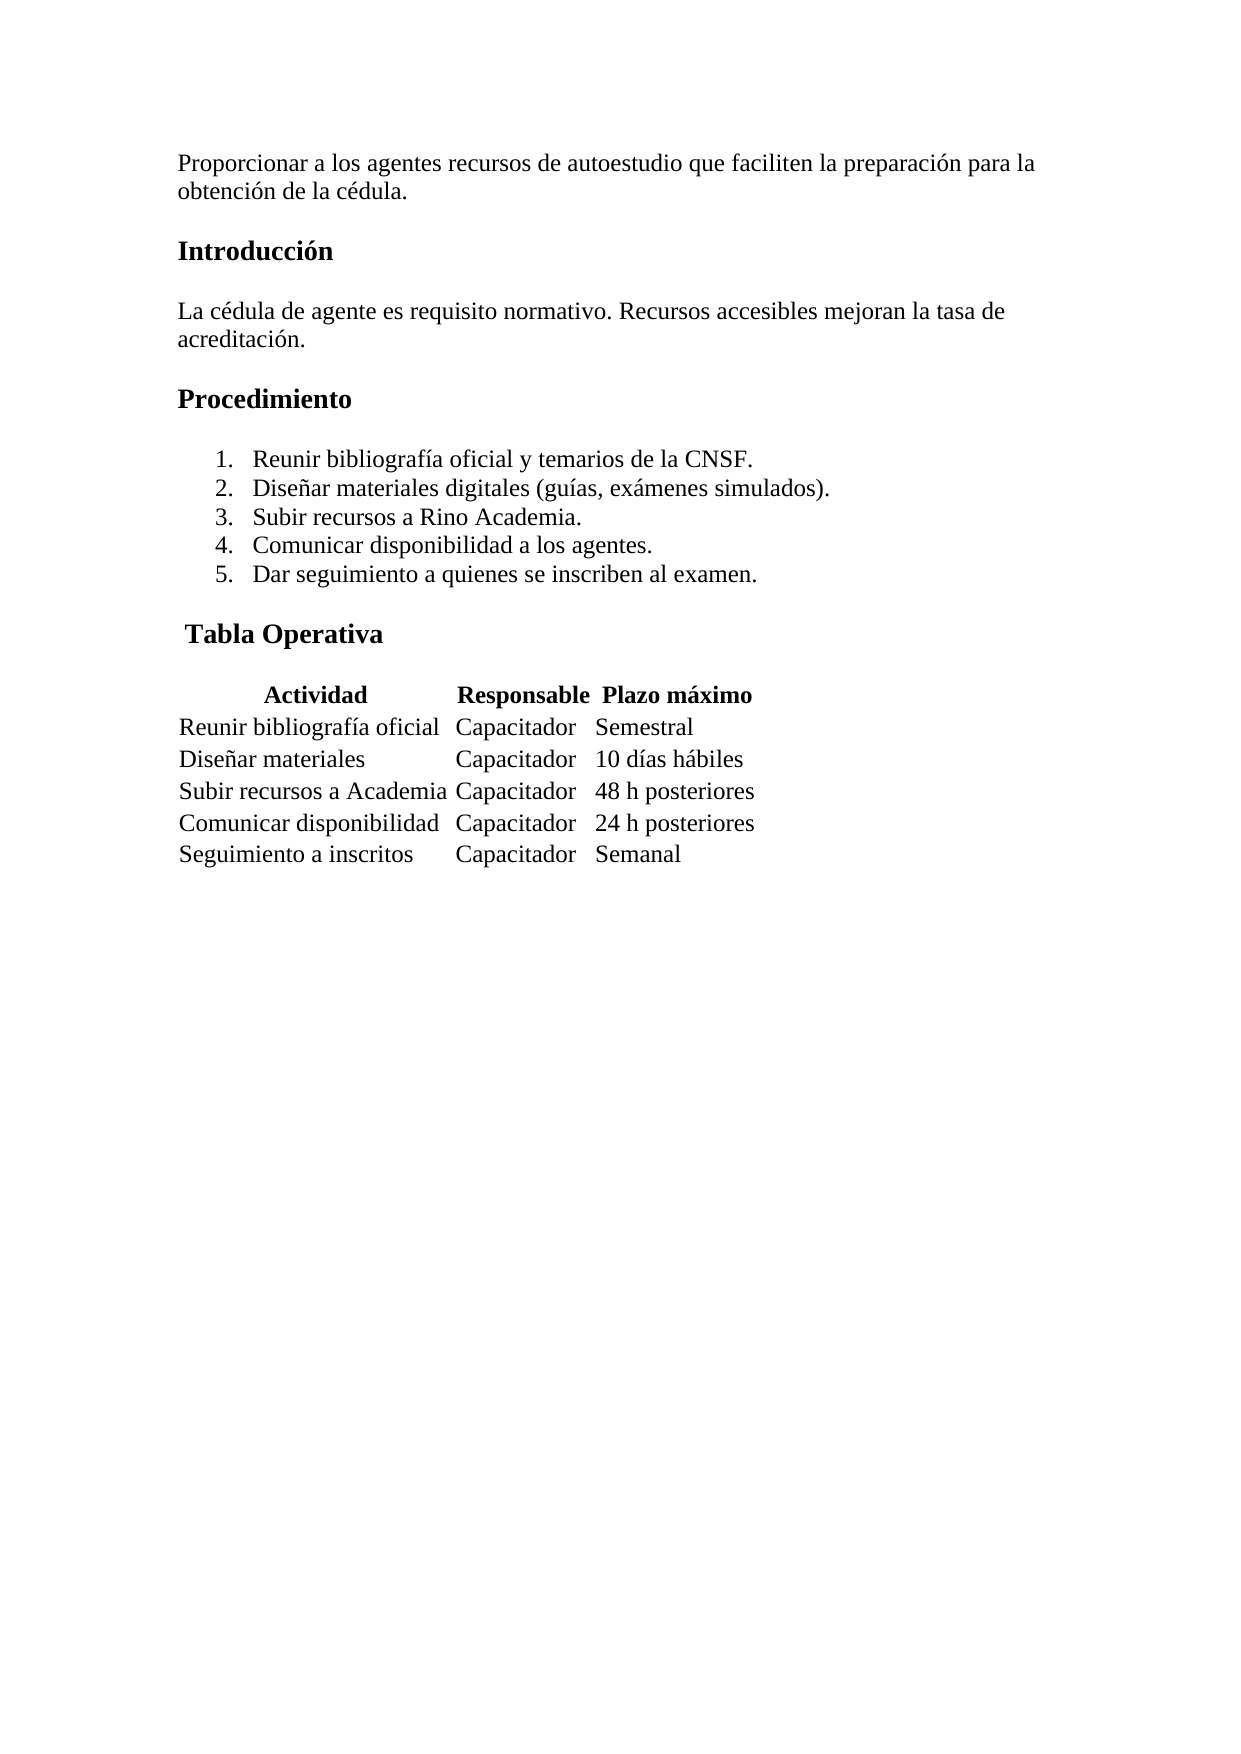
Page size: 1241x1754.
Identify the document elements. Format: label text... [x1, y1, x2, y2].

text Tabla Operativa [177, 617, 1063, 649]
list Diseñar materiales digitales (guías, exámenes simulados). [215, 473, 1063, 502]
text Procedimiento [177, 382, 1063, 415]
list Comunicar disponibilidad a los agentes. [215, 530, 1063, 559]
table_cell Diseñar materiales [177, 742, 454, 774]
table_cell Semestral [593, 710, 761, 742]
table_cell Capacitador [454, 838, 593, 870]
table_cell Capacitador [454, 774, 593, 806]
table_cell Seguimiento a inscritos [177, 838, 454, 870]
table_header Responsable [454, 679, 593, 710]
list Reunir bibliografía oficial y temarios de la CNSF. [215, 444, 1063, 473]
table_cell Subir recursos a Academia [177, 774, 454, 806]
table_cell Capacitador [454, 710, 593, 742]
table_header Actividad [177, 679, 454, 710]
text La cédula de agente es requisito normativo. Recursos accesibles mejoran la tasa de acreditación. [177, 296, 1063, 353]
table_cell Capacitador [454, 806, 593, 838]
table_cell 24 h posteriores [593, 806, 761, 838]
text Introducción [177, 234, 1063, 267]
list Subir recursos a Rino Academia. [215, 502, 1063, 530]
table_cell 48 h posteriores [593, 774, 761, 806]
table_header Plazo máximo [593, 679, 761, 710]
table_cell Capacitador [454, 742, 593, 774]
table_cell Semanal [593, 838, 761, 870]
table_cell Comunicar disponibilidad [177, 806, 454, 838]
text Proporcionar a los agentes recursos de autoestudio que faciliten la preparación para la obtención de la cédula. [177, 148, 1063, 205]
table_cell 10 días hábiles [593, 742, 761, 774]
list Dar seguimiento a quienes se inscriben al examen. [215, 559, 1063, 588]
table_cell Reunir bibliografía oficial [177, 710, 454, 742]
